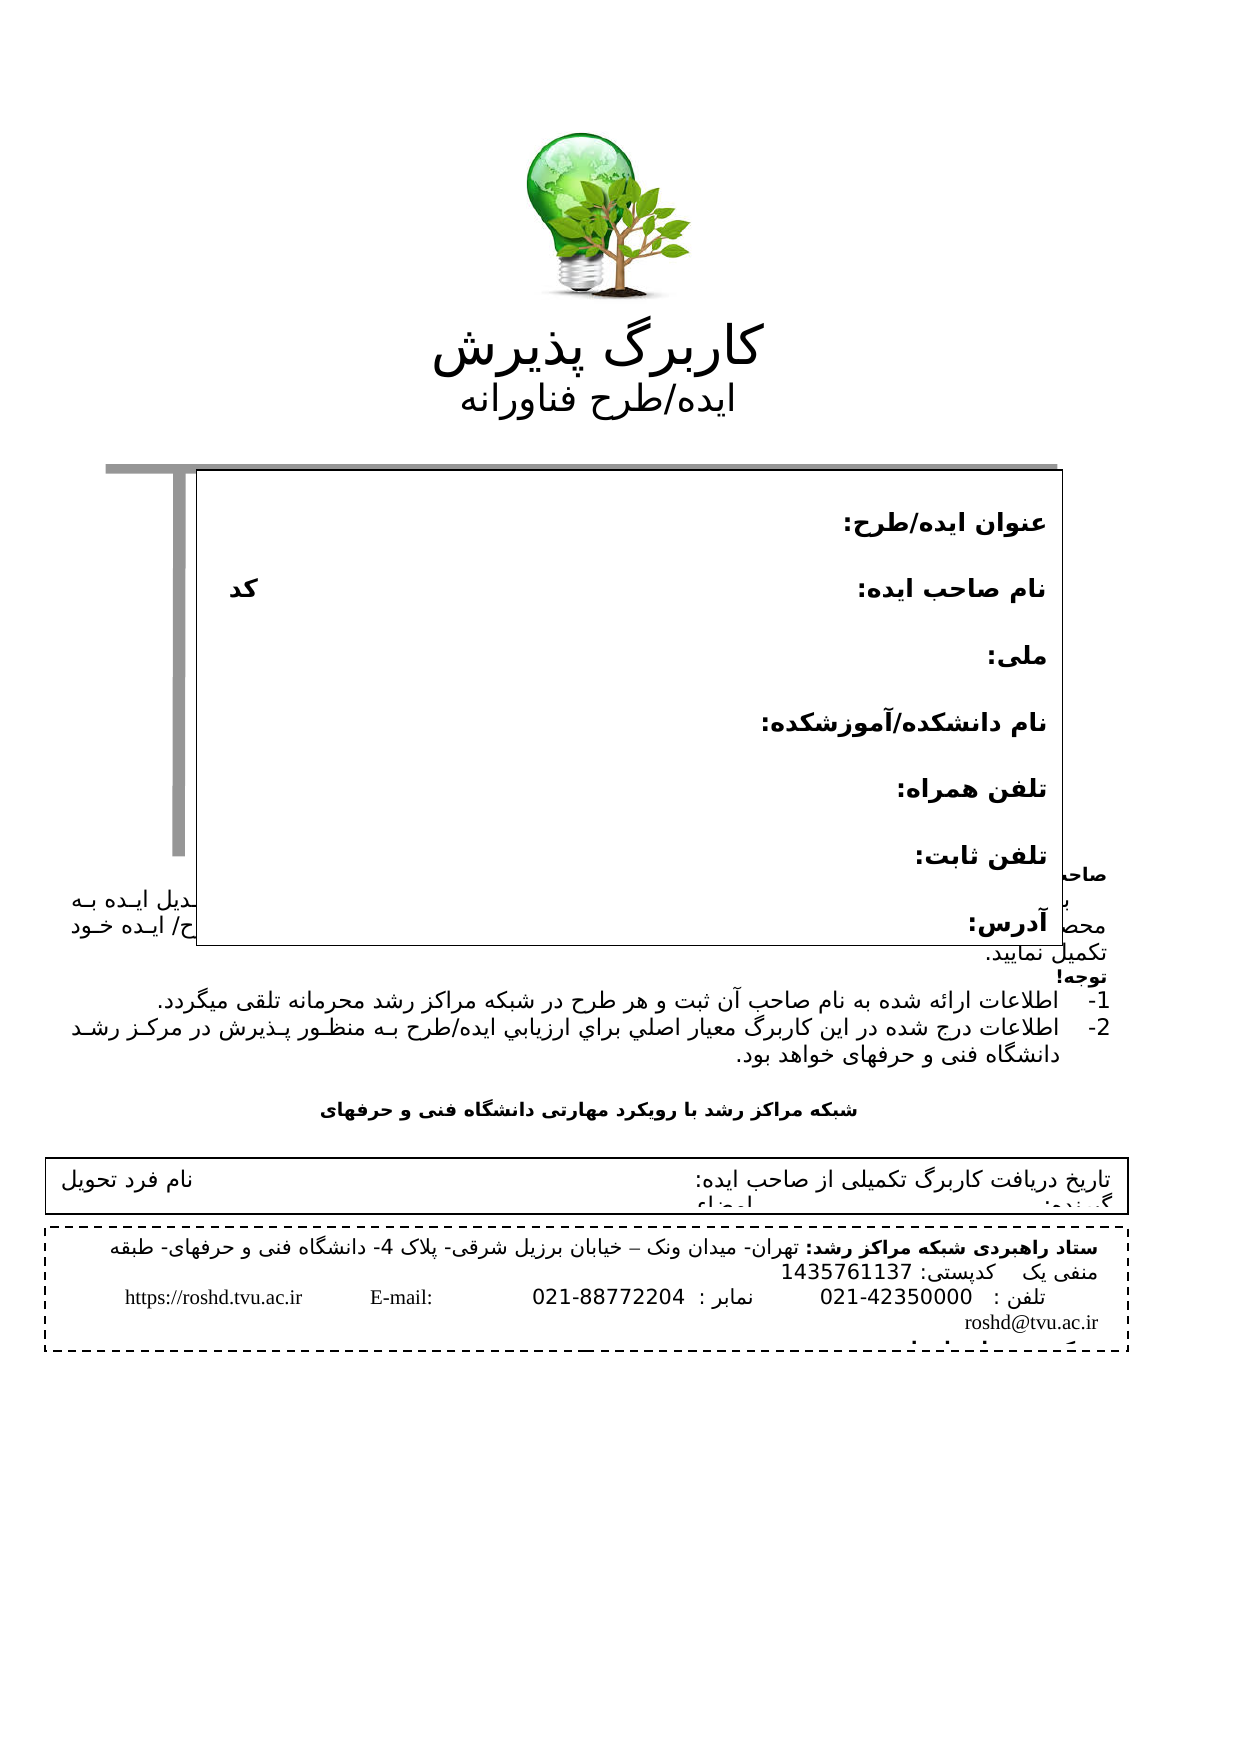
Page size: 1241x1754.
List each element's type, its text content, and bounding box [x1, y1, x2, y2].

text کاربرگ پذيرش [74, 92, 1122, 377]
text ایده/طرح فناورانه [74, 377, 1122, 421]
picture [496, 117, 707, 314]
